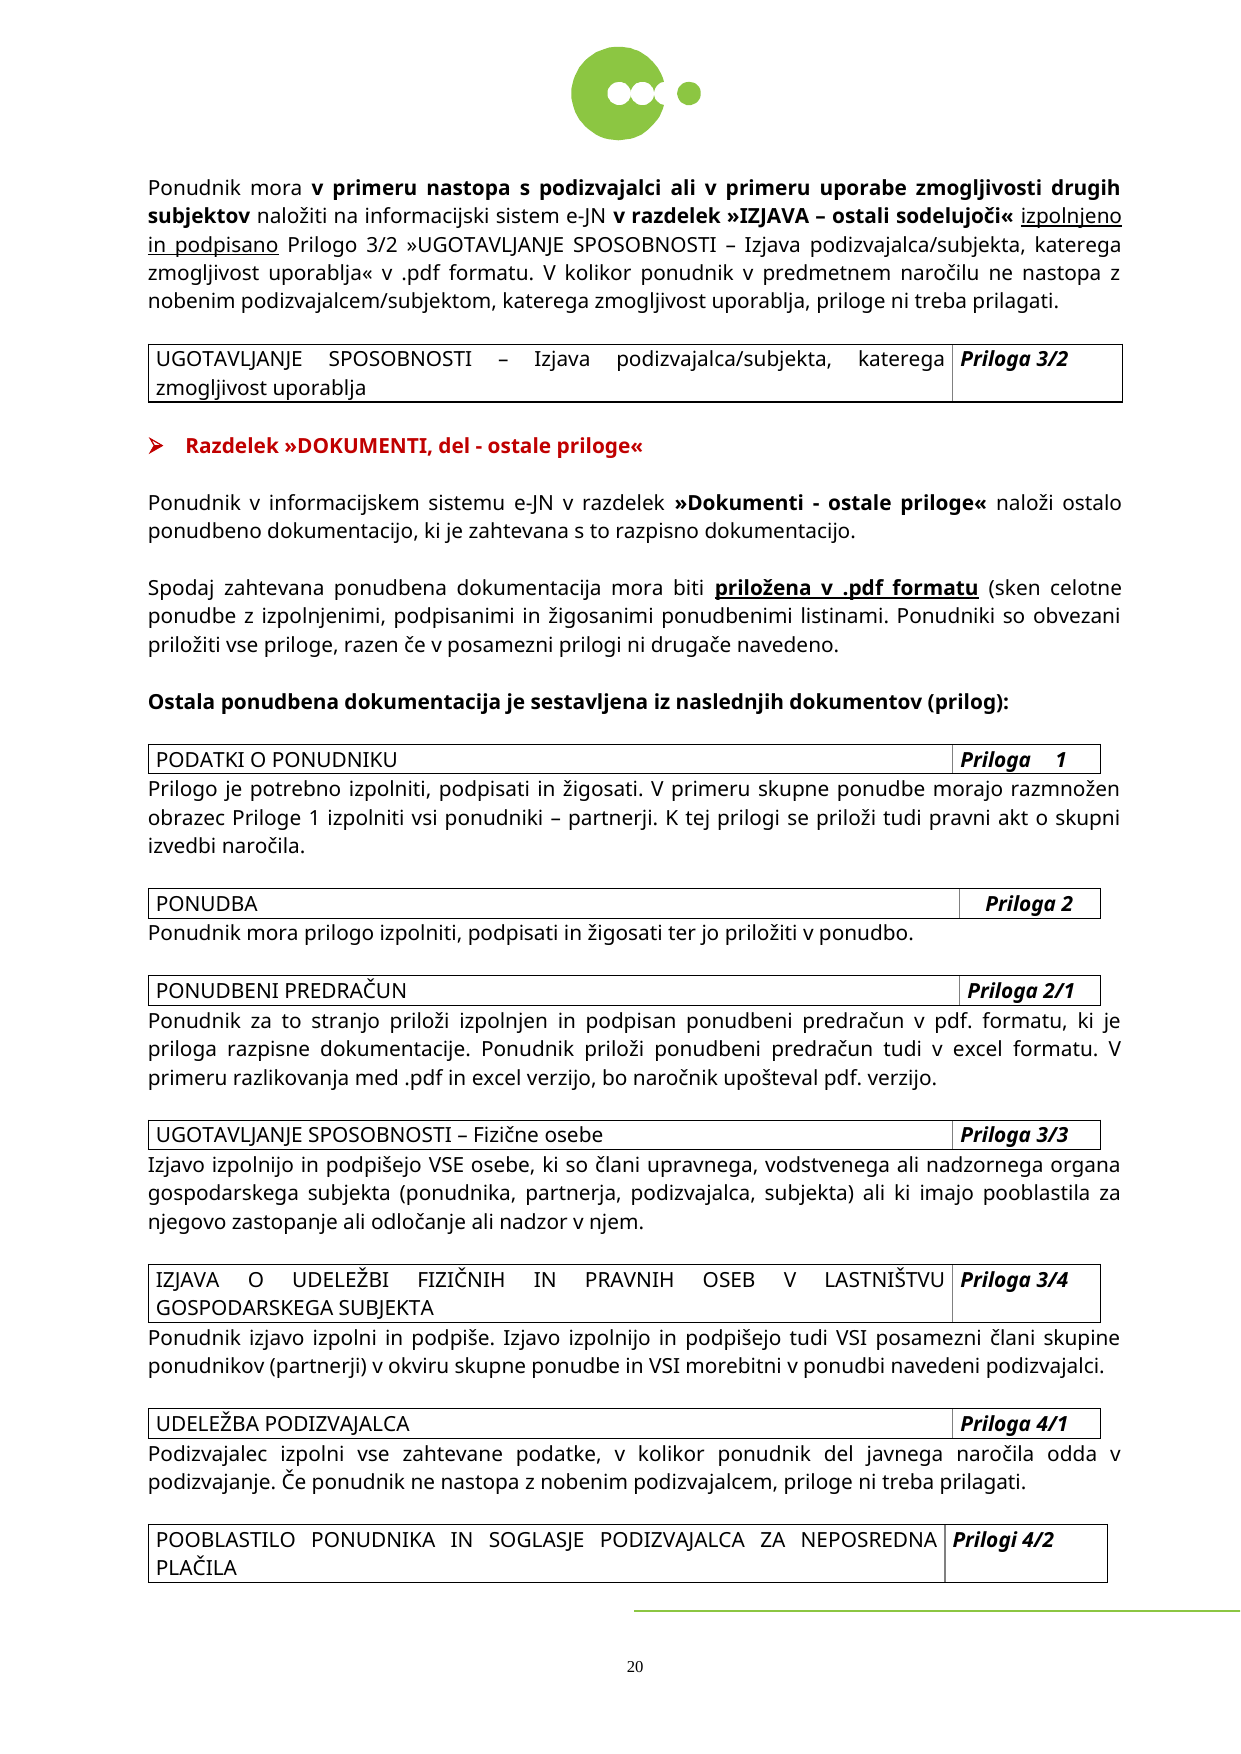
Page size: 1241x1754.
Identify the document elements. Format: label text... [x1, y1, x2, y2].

table_header UGOTAVLJANJE SPOSOBNOSTI – Izjava podizvajalca/subjekta, katerega zmogljivost uporablja [149, 345, 952, 401]
table_header PONUDBENI PREDRAČUN [149, 976, 959, 1005]
table_header Prilogi 4/2 [946, 1525, 1107, 1582]
text Ponudnik v informacijskem sistemu e-JN v razdelek »Dokumenti - ostale priloge« naloži ostalo ponudbeno dokumentacijo, ki je zahtevana s to razpisno dokumentacijo. [148, 488, 1122, 544]
table_header Priloga [953, 745, 1048, 773]
table_header Priloga 3/3 [953, 1121, 1100, 1149]
table_header Priloga 3/4 [953, 1265, 1100, 1322]
list Razdelek »DOKUMENTI, del - ostale priloge« [148, 431, 1122, 459]
text Izjavo izpolnijo in podpišejo VSE osebe, ki so člani upravnega, vodstvenega ali nadzornega organa gospodarskega subjekta (ponudnika, partnerja, podizvajalca, subjekta) ali ki imajo pooblastila za njegovo zastopanje ali odločanje ali nadzor v njem. [148, 1150, 1122, 1235]
table_header Priloga 2 [960, 889, 1100, 917]
text Ponudnik izjavo izpolni in podpiše. Izjavo izpolnijo in podpišejo tudi VSI posamezni člani skupine ponudnikov (partnerji) v okviru skupne ponudbe in VSI morebitni v ponudbi navedeni podizvajalci. [148, 1323, 1122, 1380]
text Ponudnik za to stranjo priloži izpolnjen in podpisan ponudbeni predračun v pdf. formatu, ki je priloga razpisne dokumentacije. Ponudnik priloži ponudbeni predračun tudi v excel formatu. V primeru razlikovanja med .pdf in excel verzijo, bo naročnik upošteval pdf. verzijo. [148, 1006, 1122, 1091]
text Ponudnik mora v primeru nastopa s podizvajalci ali v primeru uporabe zmogljivosti drugih subjektov naložiti na informacijski sistem e-JN v razdelek »IZJAVA – ostali sodelujoči« izpolnjeno in podpisano Prilogo 3/2 »UGOTAVLJANJE SPOSOBNOSTI – Izjava podizvajalca/subjekta, katerega zmogljivost uporablja« v .pdf formatu. V kolikor ponudnik v predmetnem naročilu ne nastopa z nobenim podizvajalcem/subjektom, katerega zmogljivost uporablja, priloge ni treba prilagati. [148, 173, 1122, 315]
table_header Priloga 3/2 [953, 345, 1122, 401]
table_header PONUDBA [149, 889, 959, 917]
text Ostala ponudbena dokumentacija je sestavljena iz naslednjih dokumentov (prilog): [148, 687, 1122, 715]
table_header IZJAVA O UDELEŽBI FIZIČNIH IN PRAVNIH OSEB V LASTNIŠTVU GOSPODARSKEGA SUBJEKTA [149, 1265, 952, 1322]
table_header UGOTAVLJANJE SPOSOBNOSTI – Fizične osebe [149, 1121, 952, 1149]
table_header Priloga 4/1 [953, 1409, 1100, 1438]
table_header POOBLASTILO PONUDNIKA IN SOGLASJE PODIZVAJALCA ZA NEPOSREDNA PLAČILA [149, 1525, 944, 1582]
table_header UDELEŽBA PODIZVAJALCA [149, 1409, 952, 1438]
table_header PODATKI O PONUDNIKU [149, 745, 952, 773]
text Ponudnik mora prilogo izpolniti, podpisati in žigosati ter jo priložiti v ponudbo. [148, 918, 1122, 947]
text Podizvajalec izpolni vse zahtevane podatke, v kolikor ponudnik del javnega naročila odda v podizvajanje. Če ponudnik ne nastopa z nobenim podizvajalcem, priloge ni treba prilagati. [148, 1439, 1122, 1496]
table_header 1 [1048, 745, 1100, 773]
text Spodaj zahtevana ponudbena dokumentacija mora biti priložena v .pdf formatu (sken celotne ponudbe z izpolnjenimi, podpisanimi in žigosanimi ponudbenimi listinami. Ponudniki so obvezani priložiti vse priloge, razen če v posamezni prilogi ni drugače navedeno. [148, 573, 1122, 658]
table_header Priloga 2/1 [960, 976, 1100, 1005]
text Prilogo je potrebno izpolniti, podpisati in žigosati. V primeru skupne ponudbe morajo razmnožen obrazec Priloge 1 izpolniti vsi ponudniki – partnerji. K tej prilogi se priloži tudi pravni akt o skupni izvedbi naročila. [148, 774, 1122, 859]
